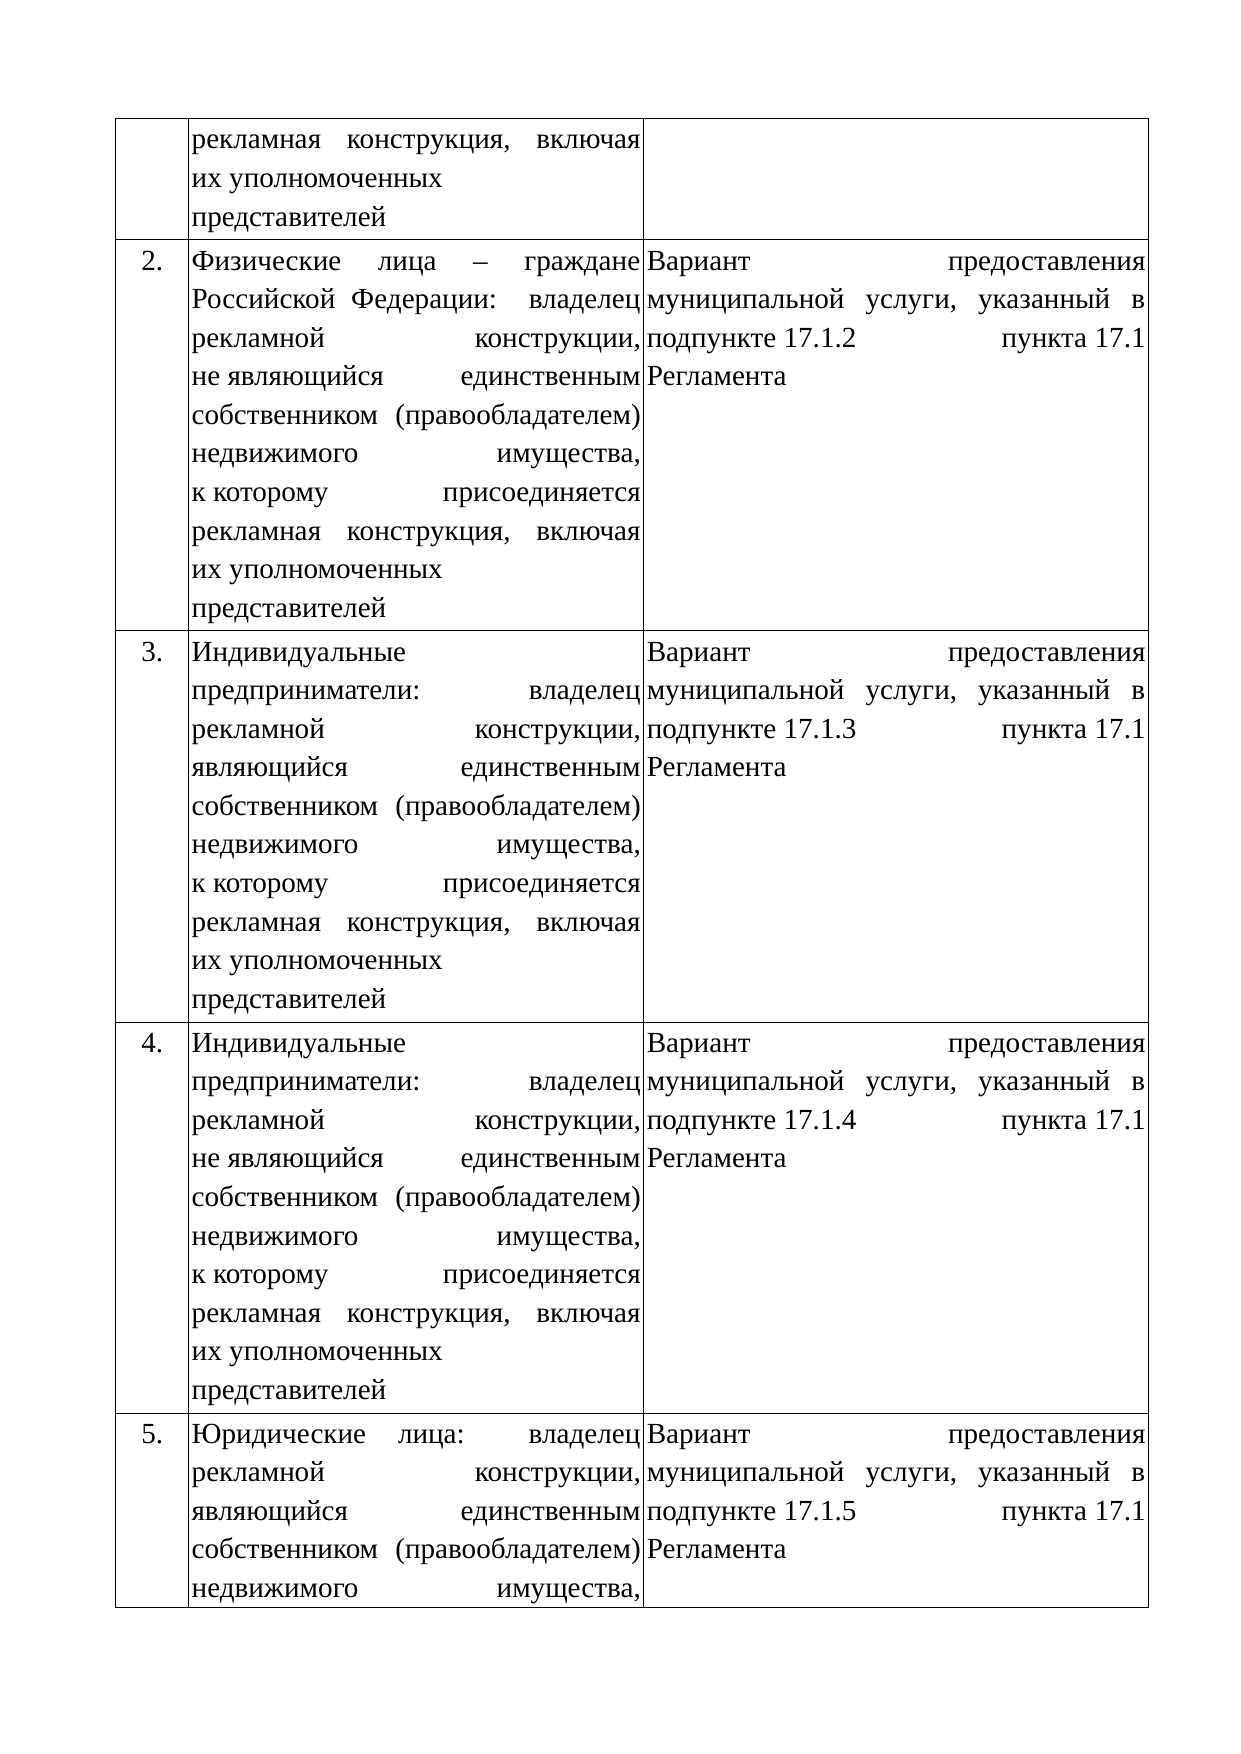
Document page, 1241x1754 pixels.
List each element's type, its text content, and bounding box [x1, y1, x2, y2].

table_cell 4. [116, 1023, 188, 1412]
table_cell Физические лица – граждане Российской Федерации: владелец рекламной конструкции, не являющийся единственным собственником (правообладателем) недвижимого имущества, к которому присоединяется рекламная конструкция, включая их уполномоченных представителей [189, 240, 643, 630]
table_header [189, 119, 643, 239]
table_cell Индивидуальные предприниматели: владелец рекламной конструкции, не являющийся единственным собственником (правообладателем) недвижимого имущества, к которому присоединяется рекламная конструкция, включая их уполномоченных представителей [189, 1023, 643, 1412]
table_cell Вариант предоставления муниципальной услуги, указанный в подпункте 17.1.3 пункта 17.1 Регламента [644, 631, 1148, 1021]
table_cell 5. [116, 1414, 188, 1607]
table_cell Индивидуальные предприниматели: владелец рекламной конструкции, являющийся единственным собственником (правообладателем) недвижимого имущества, к которому присоединяется рекламная конструкция, включая их уполномоченных представителей [189, 631, 643, 1021]
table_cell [189, 1414, 643, 1607]
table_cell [644, 1414, 1148, 1607]
table_header 1. [116, 119, 188, 239]
table_cell 2. [116, 240, 188, 630]
table_cell Вариант предоставления муниципальной услуги, указанный в подпункте 17.1.2 пункта 17.1 Регламента [644, 240, 1148, 630]
table_cell Вариант предоставления муниципальной услуги, указанный в подпункте 17.1.4 пункта 17.1 Регламента [644, 1023, 1148, 1412]
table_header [644, 119, 1148, 239]
table_cell 3. [116, 631, 188, 1021]
